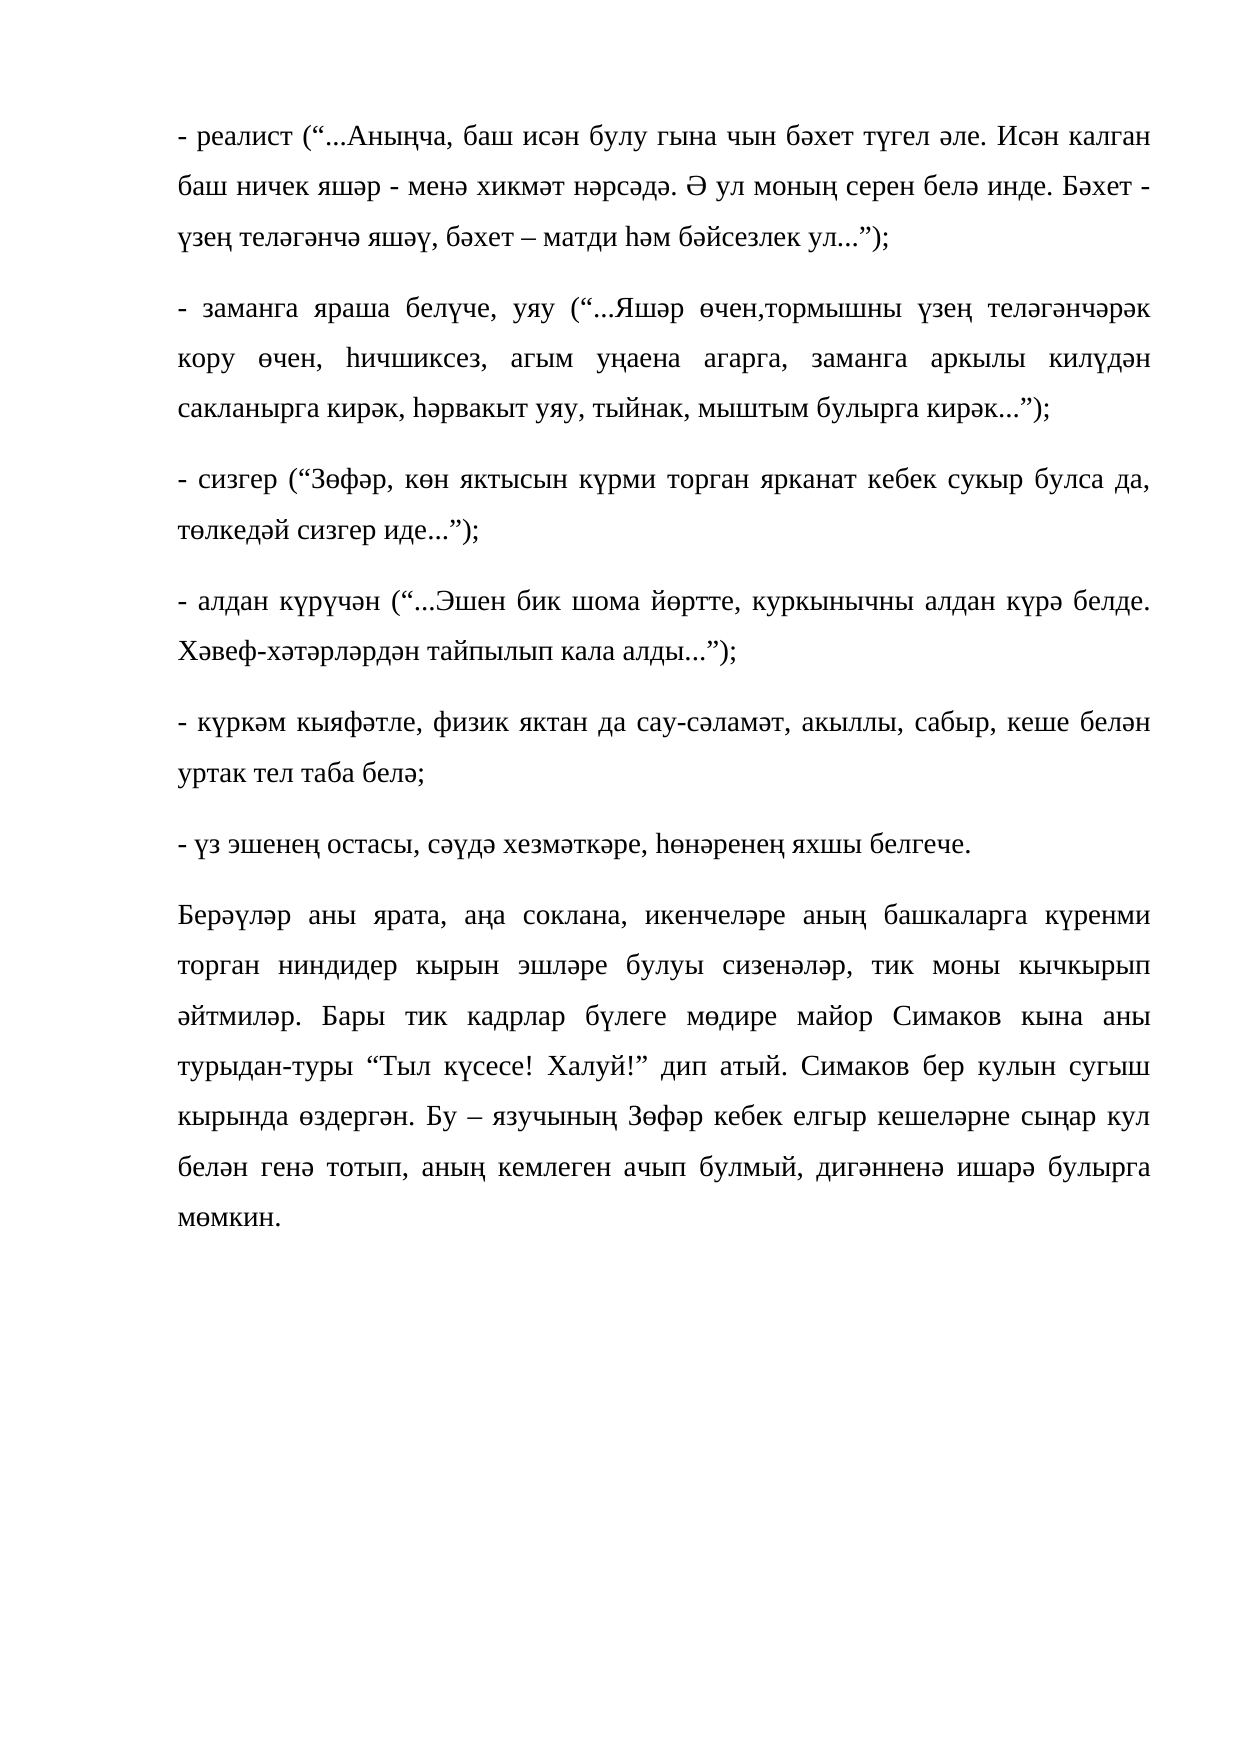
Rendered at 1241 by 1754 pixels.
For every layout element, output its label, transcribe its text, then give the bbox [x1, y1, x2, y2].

text - реалист (“...Аныңча, баш исән булу гына чын бәхет түгел әле. Исән калган баш ничек яшәр - менә хикмәт нәрсәдә. Ә ул моның серен белә инде. Бәхет - үзең теләгәнчә яшәү, бәхет – матди һәм бәйсезлек ул...”); [177, 118, 1152, 252]
text Берәүләр аны ярата, аңа соклана, икенчеләре аның башкаларга күренми торган ниндидер кырын эшләре булуы сизенәләр, тик моны кычкырып әйтмиләр. Бары тик кадрлар бүлеге мөдире майор Симаков кына аны турыдан-туры “Тыл күсесе! Халуй!” дип атый. Симаков бер кулын сугыш кырында өздергән. Бу – язучының Зөфәр кебек елгыр кешеләрне сыңар кул белән генә тотып, аның кемлеген ачып булмый, дигәнненә ишарә булырга мөмкин. [177, 897, 1152, 1233]
text - күркәм кыяфәтле, физик яктан да сау-сәламәт, акыллы, сабыр, кеше белән уртак тел таба белә; [177, 704, 1152, 788]
text - заманга яраша белүче, уяу (“...Яшәр өчен,тормышны үзең теләгәнчәрәк кору өчен, һичшиксез, агым уңаена агарга, заманга аркылы килүдән сакланырга кирәк, һәрвакыт уяу, тыйнак, мыштым булырга кирәк...”); [177, 290, 1152, 424]
text - сизгер (“Зөфәр, көн яктысын күрми торган ярканат кебек сукыр булса да, төлкедәй сизгер иде...”); [177, 462, 1152, 546]
text - алдан күрүчән (“...Эшен бик шома йөртте, куркынычны алдан күрә белде. Хәвеф-хәтәрләрдән тайпылып кала алды...”); [177, 583, 1152, 667]
text - үз эшенең остасы, сәүдә хезмәткәре, һөнәренең яхшы белгече. [177, 826, 1152, 859]
